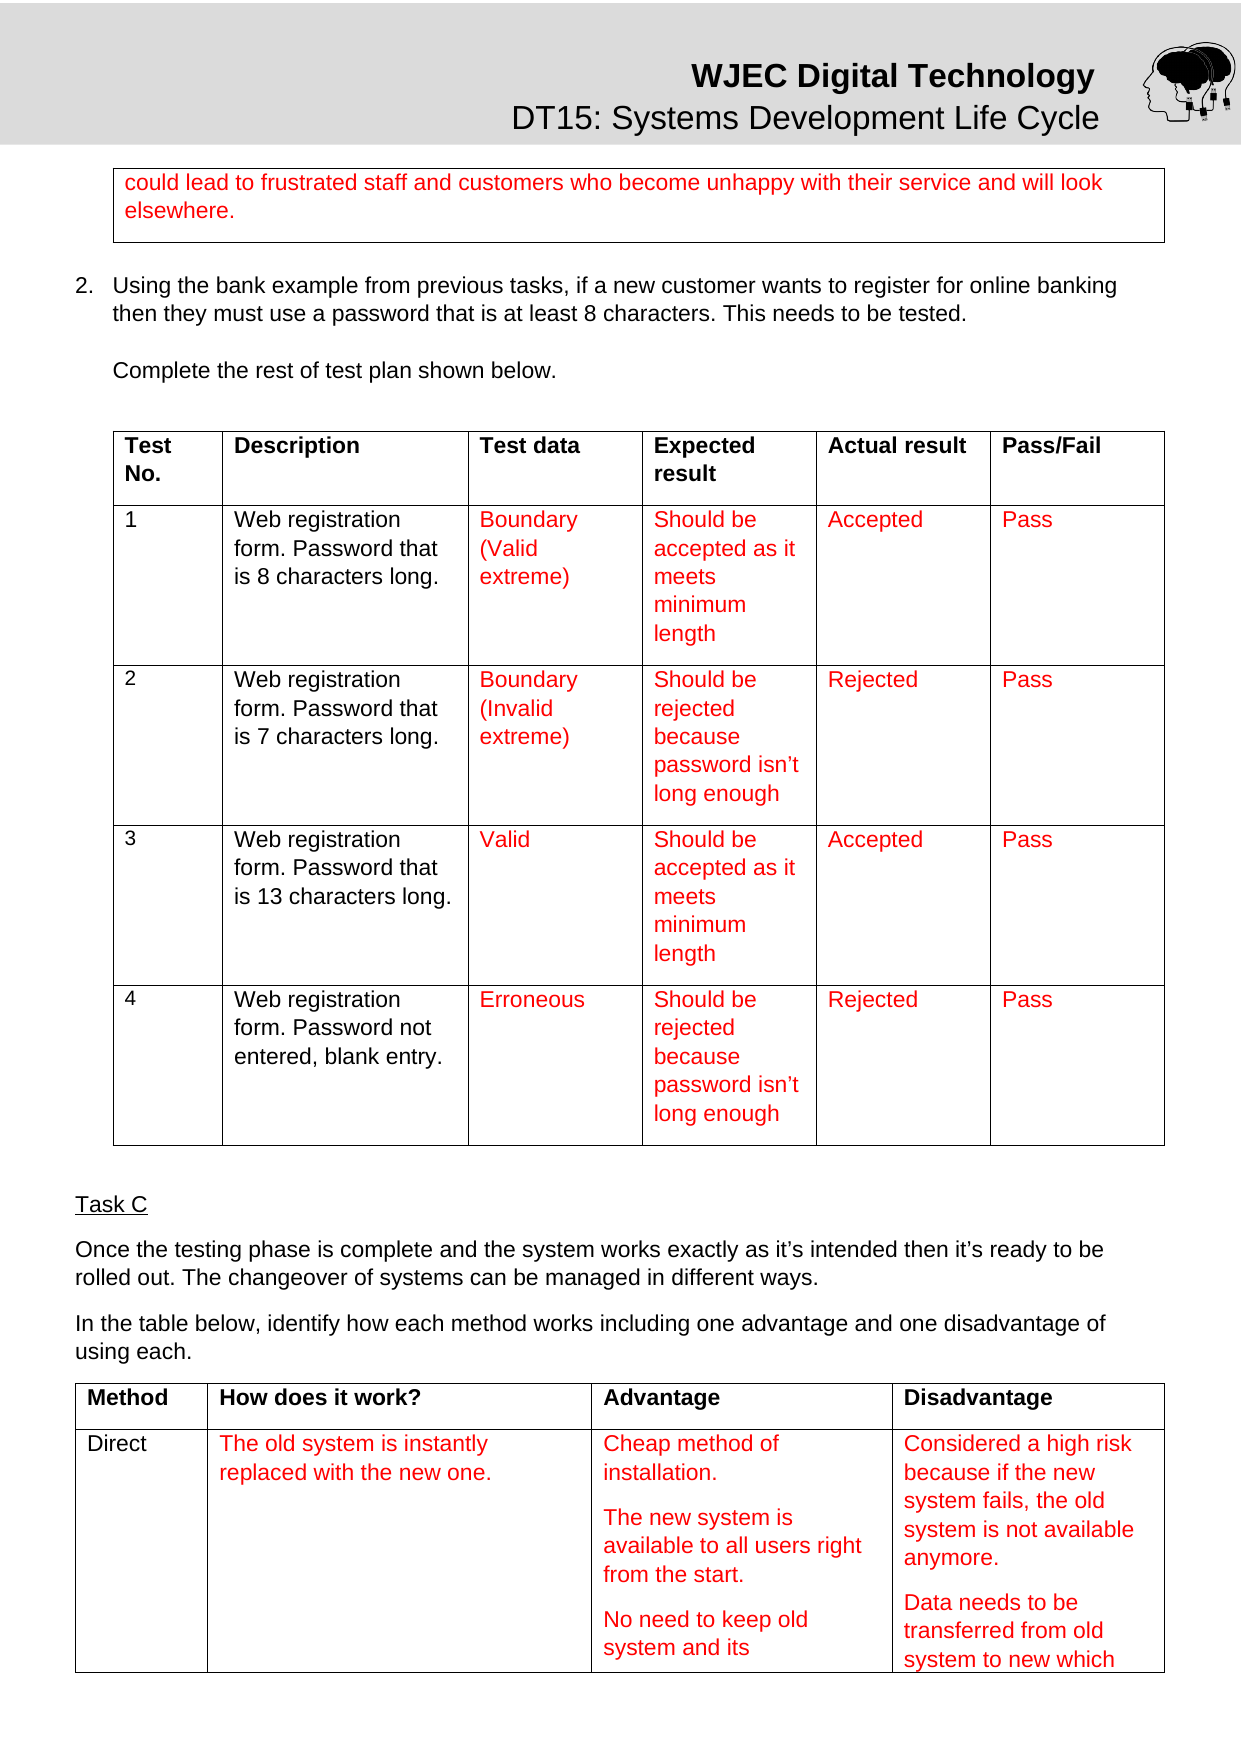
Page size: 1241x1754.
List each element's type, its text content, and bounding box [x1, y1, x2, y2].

table_cell Pass [991, 506, 1164, 665]
table_cell Boundary (Invalid extreme) [469, 666, 642, 825]
table_cell Web registration form. Password that is 13 characters long. [223, 826, 468, 985]
picture [1137, 39, 1241, 137]
table_header Advantage [592, 1384, 892, 1429]
table_header How does it work? [208, 1384, 591, 1429]
table_header Test No. [114, 432, 222, 505]
table_header Actual result [817, 432, 990, 505]
table_cell Accepted [817, 506, 990, 665]
table_cell Rejected [817, 666, 990, 825]
table_cell Rejected [817, 986, 990, 1145]
table_cell Pass [991, 826, 1164, 985]
text Task C [75, 1191, 1165, 1217]
table_header Description [223, 432, 468, 505]
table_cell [893, 1430, 1164, 1672]
text Once the testing phase is complete and the system works exactly as it’s intended then it’s ready to be rolled out. The changeover of systems can be managed in different ways. [75, 1236, 1165, 1291]
list Using the bank example from previous tasks, if a new customer wants to register for online banking then they must use a password that is at least 8 characters. This needs to be tested. [75, 272, 1165, 326]
table_header Disadvantage [893, 1384, 1164, 1429]
table_header Test data [469, 432, 642, 505]
table_cell 3 [114, 826, 222, 985]
text In the table below, identify how each method works including one advantage and one disadvantage of using each. [75, 1309, 1165, 1364]
table_cell Pass [991, 666, 1164, 825]
table_cell Direct [76, 1430, 207, 1672]
table_header Method [76, 1384, 207, 1429]
table_header Expected result [643, 432, 816, 505]
table_cell Should be accepted as it meets minimum length [643, 506, 816, 665]
table_cell Should be rejected because password isn’t long enough [643, 666, 816, 825]
table_cell Web registration form. Password not entered, blank entry. [223, 986, 468, 1145]
table_cell Valid [469, 826, 642, 985]
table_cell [592, 1430, 892, 1672]
table_cell Web registration form. Password that is 8 characters long. [223, 506, 468, 665]
table_cell Should be rejected because password isn’t long enough [643, 986, 816, 1145]
table_cell Web registration form. Password that is 7 characters long. [223, 666, 468, 825]
table_cell Pass [991, 986, 1164, 1145]
table_cell Boundary (Valid extreme) [469, 506, 642, 665]
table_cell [208, 1430, 591, 1672]
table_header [114, 169, 1164, 242]
table_cell 4 [114, 986, 222, 1145]
table_cell 1 [114, 506, 222, 665]
table_header Pass/Fail [991, 432, 1164, 505]
list Complete the rest of test plan shown below. [112, 357, 1165, 383]
table_cell 2 [114, 666, 222, 825]
table_cell Should be accepted as it meets minimum length [643, 826, 816, 985]
table_cell Erroneous [469, 986, 642, 1145]
table_cell Accepted [817, 826, 990, 985]
